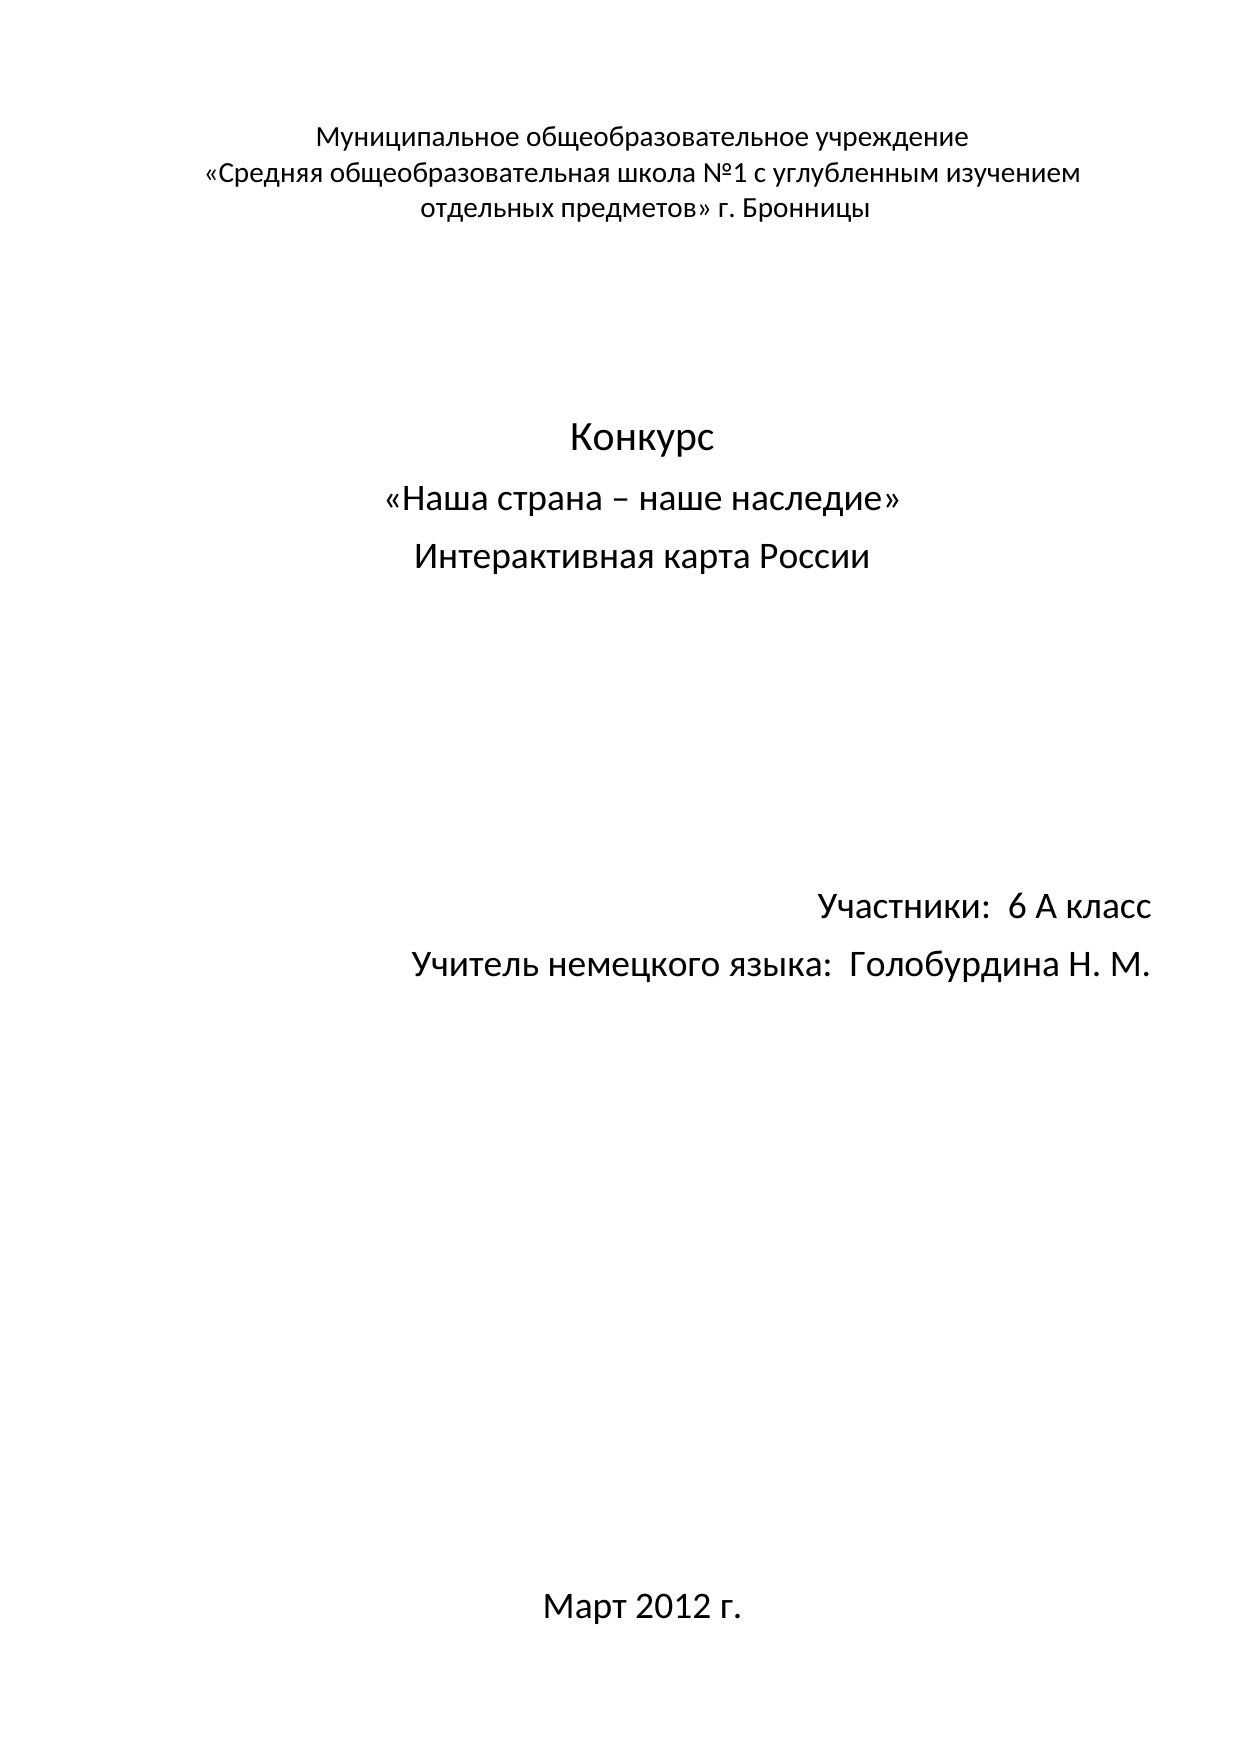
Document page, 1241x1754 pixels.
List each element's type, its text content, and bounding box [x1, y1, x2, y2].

text Участники: 6 А класс [133, 882, 1152, 928]
text Интерактивная карта России [133, 532, 1152, 578]
text Учитель немецкого языка: Голобурдина Н. М. [133, 940, 1152, 986]
text Март . [133, 1582, 1152, 1628]
text «Средняя общеобразовательная школа №1 с углубленным изучением отдельных предметов» г. Бронницы [133, 154, 1152, 225]
text Конкурс [133, 410, 1152, 461]
text «Наша страна – наше наследие» [133, 474, 1152, 519]
text Муниципальное общеобразовательное учреждение [133, 118, 1152, 154]
